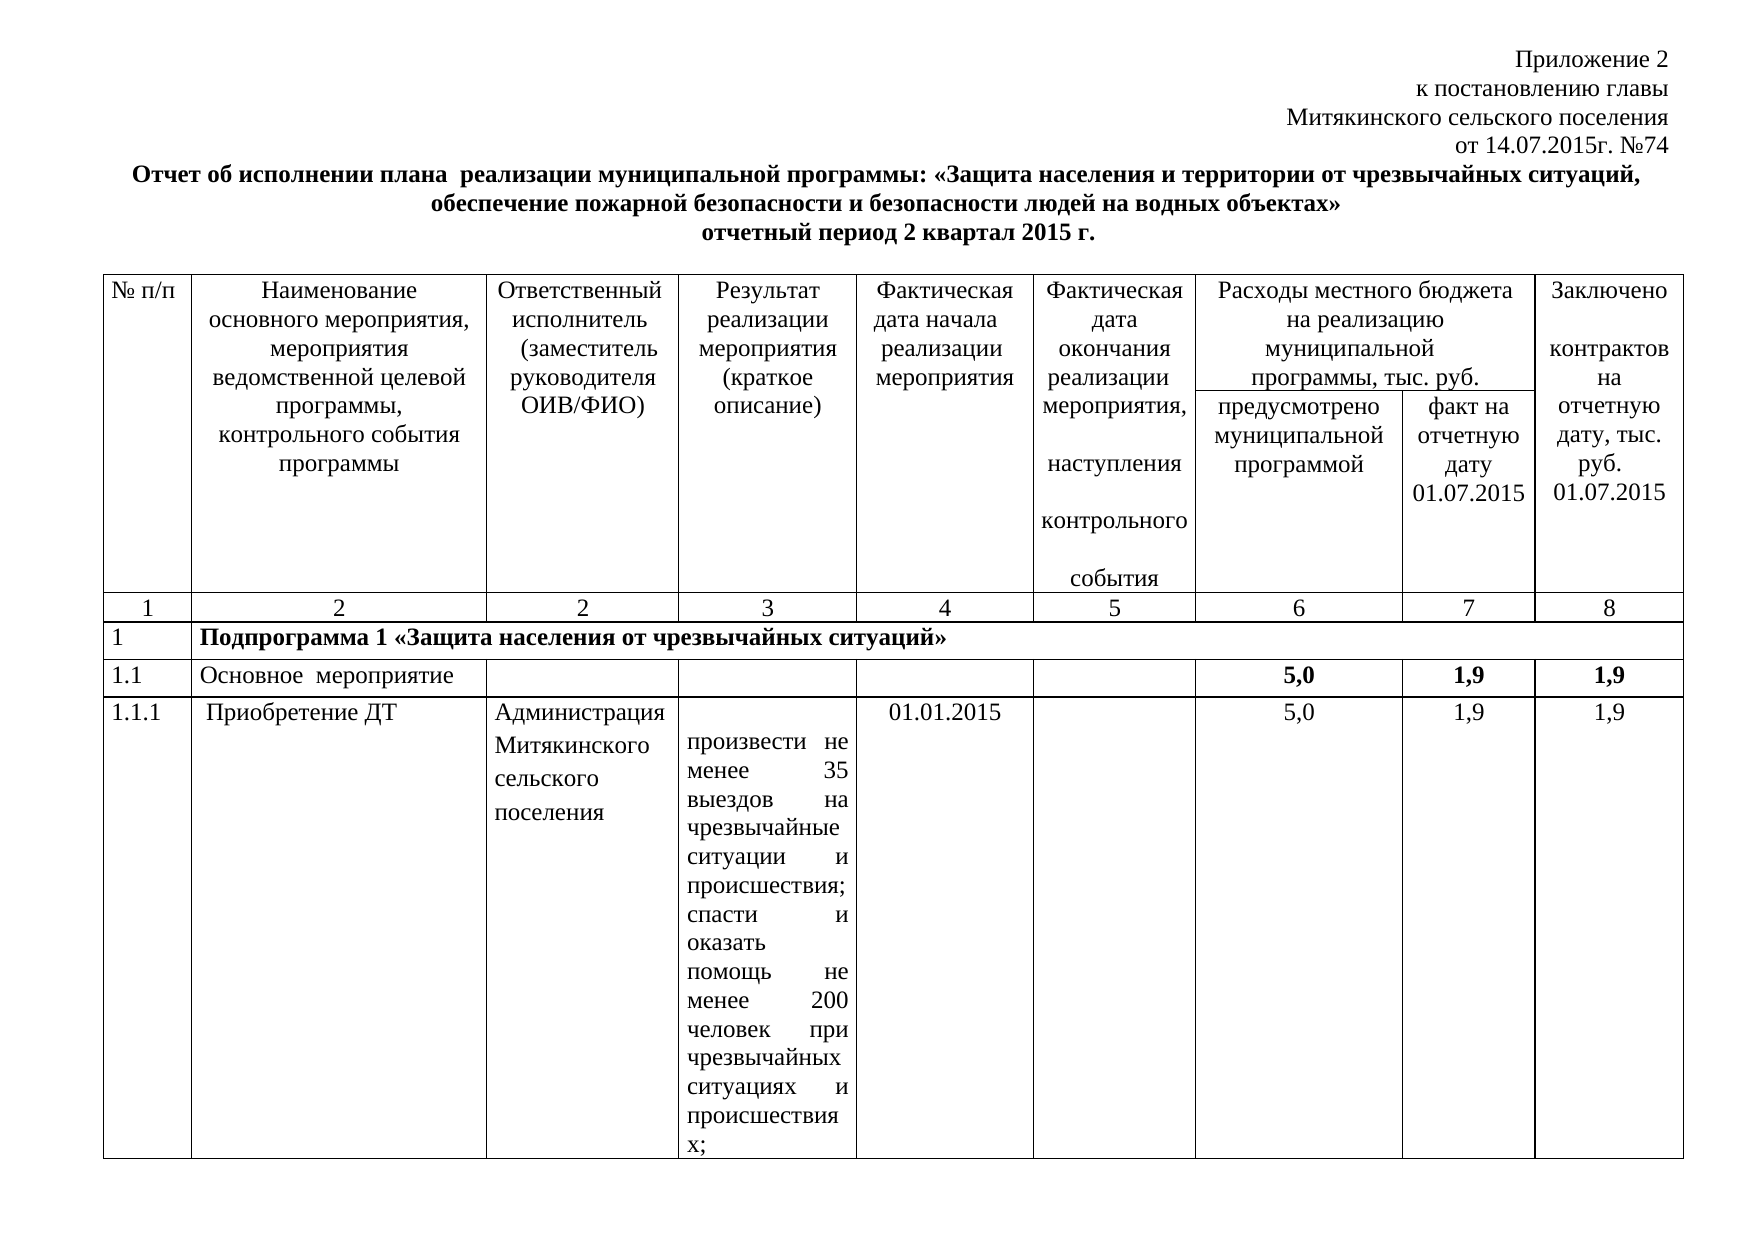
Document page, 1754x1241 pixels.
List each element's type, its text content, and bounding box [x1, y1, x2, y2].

table_cell 7 [1403, 593, 1534, 621]
table_header № п/п [104, 275, 191, 592]
table_header Результат реализации мероприятия (краткое описание) [679, 275, 856, 592]
table_cell 2 [192, 593, 486, 621]
text к постановлению главы [103, 73, 1668, 102]
table_cell [857, 660, 1033, 696]
table_header Ответственный исполнитель (заместитель руководителя ОИВ/ФИО) [487, 275, 678, 592]
table_cell [1034, 698, 1195, 1157]
table_header Заключено контрактов на отчетную дату, тыс. руб. 01.07.2015 [1536, 275, 1683, 592]
table_cell Приобретение ДТ [192, 698, 486, 1157]
text отчетный период 2 квартал 2015 г. [103, 217, 1668, 246]
table_cell [679, 660, 856, 696]
table_cell 1,9 [1403, 698, 1534, 1157]
table_header Фактическая дата окончания реализации мероприятия, наступления контрольного события [1034, 275, 1195, 592]
table_cell 1.1.1 [104, 698, 191, 1157]
table_cell 2 [487, 593, 678, 621]
table_cell Подпрограмма 1 «Защита населения от чрезвычайных ситуаций» [192, 623, 1683, 659]
table_cell 3 [679, 593, 856, 621]
table_cell 4 [857, 593, 1033, 621]
table_cell 6 [1196, 593, 1402, 621]
table_header Фактическая дата начала реализации мероприятия [857, 275, 1033, 592]
table_cell 1,9 [1536, 660, 1683, 696]
table_header Наименование основного мероприятия, мероприятия ведомственной целевой программы, контрольного события программы [192, 275, 486, 592]
text Митякинского сельского поселения [103, 102, 1668, 131]
table_cell 5,0 [1196, 660, 1402, 696]
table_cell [487, 698, 678, 1157]
table_cell [487, 660, 678, 696]
table_cell [1034, 660, 1195, 696]
text Приложение 2 [103, 44, 1668, 73]
table_cell 5 [1034, 593, 1195, 621]
table_cell Основное мероприятие [192, 660, 486, 696]
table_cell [679, 698, 856, 1157]
text от 14.07.2015г. №74 [103, 131, 1668, 159]
text Отчет об исполнении плана реализации муниципальной программы: «Защита населения и территории от чрезвычайных ситуаций, обеспечение пожарной безопасности и безопасности людей на водных объектах» [103, 159, 1668, 217]
table_cell 5,0 [1196, 698, 1402, 1157]
table_cell 1,9 [1536, 698, 1683, 1157]
table_cell 1,9 [1403, 660, 1534, 696]
table_cell 8 [1536, 593, 1683, 621]
table_cell факт на отчетную дату 01.07.2015 [1403, 391, 1534, 592]
table_header Расходы местного бюджета на реализацию муниципальной программы, тыс. руб. [1196, 275, 1534, 390]
table_cell предусмотрено муниципальной программой [1196, 391, 1402, 592]
table_cell 1 [104, 593, 191, 621]
table_cell 1.1 [104, 660, 191, 696]
table_cell 1 [104, 623, 191, 659]
table_cell 01.01.2015 [857, 698, 1033, 1157]
